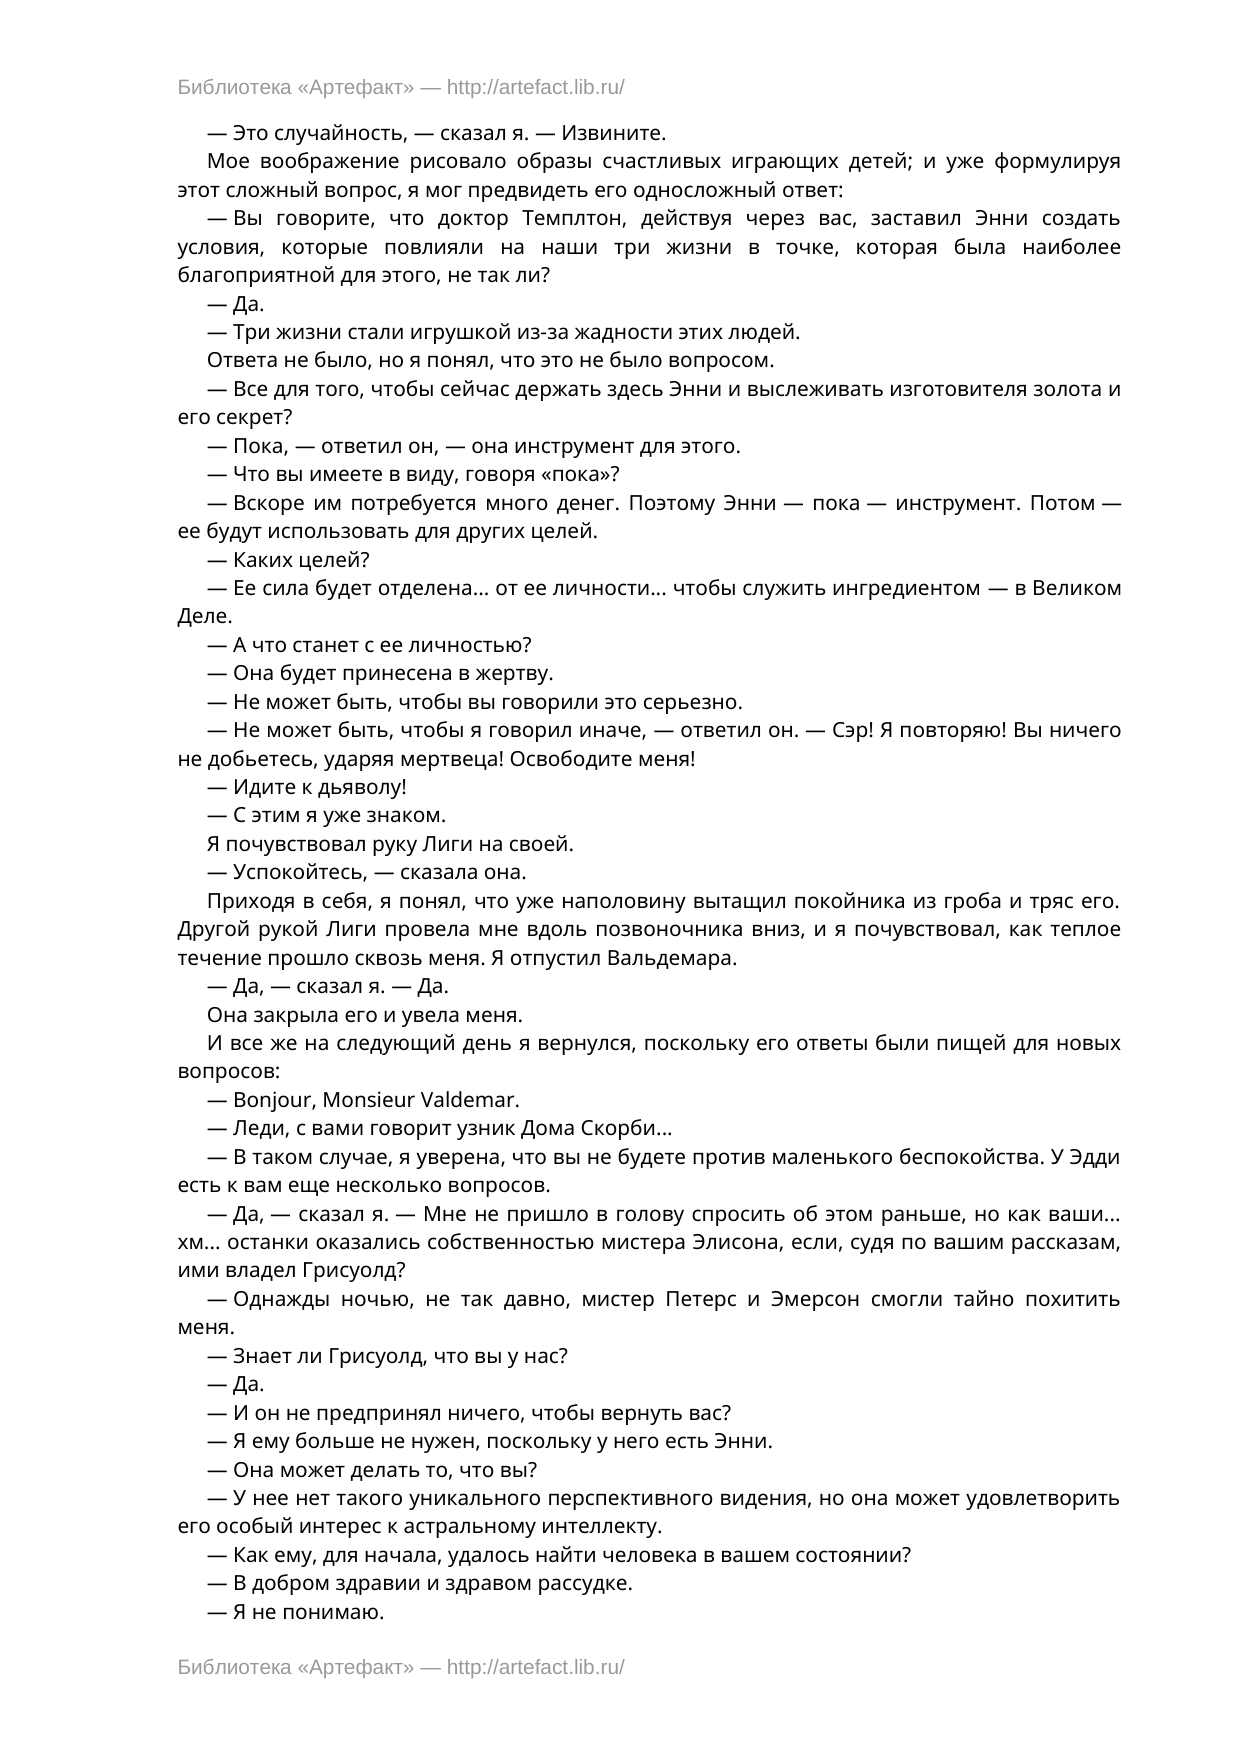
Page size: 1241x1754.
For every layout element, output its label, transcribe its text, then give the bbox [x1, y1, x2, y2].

text — Да. [177, 1369, 1122, 1398]
text — Три жизни стали игрушкой из-за жадности этих людей. [177, 317, 1122, 346]
text Ответа не было, но я понял, что это не было вопросом. [177, 346, 1122, 374]
text — Я ему больше не нужен, поскольку у него есть Энни. [177, 1426, 1122, 1455]
text Мое воображение рисовало образы счастливых играющих детей; и уже формулируя этот сложный вопрос, я мог предвидеть его односложный ответ: [177, 147, 1122, 203]
text — Bonjour, Monsieur Valdemar. [177, 1085, 1122, 1113]
text — Это случайность, — сказал я. — Извините. [177, 118, 1122, 147]
text — Ее сила будет отделена... от ее личности... чтобы служить ингредиентом — в Великом Деле. [177, 573, 1122, 630]
text — Да, — сказал я. — Мне не пришло в голову спросить об этом раньше, но как ваши... хм... останки оказались собственностью мистера Элисона, если, судя по вашим рассказам, ими владел Грисуолд? [177, 1199, 1122, 1284]
text Приходя в себя, я понял, что уже наполовину вытащил покойника из гроба и тряс его. Другой рукой Лиги провела мне вдоль позвоночника вниз, и я почувствовал, как теплое течение прошло сквозь меня. Я отпустил Вальдемара. [177, 886, 1122, 971]
text — Все для того, чтобы сейчас держать здесь Энни и выслеживать изготовителя золота и его секрет? [177, 374, 1122, 431]
text — И он не предпринял ничего, чтобы вернуть вас? [177, 1398, 1122, 1426]
text — Леди, с вами говорит узник Дома Скорби... [177, 1113, 1122, 1142]
text — Однажды ночью, не так давно, мистер Петерс и Эмерсон смогли тайно похитить меня. [177, 1284, 1122, 1341]
text — Как ему, для начала, удалось найти человека в вашем состоянии? [177, 1540, 1122, 1568]
text — А что станет с ее личностью? [177, 630, 1122, 658]
text — Я не понимаю. [177, 1597, 1122, 1625]
text — Идите к дьяволу! [177, 772, 1122, 801]
text — Каких целей? [177, 545, 1122, 573]
text — Не может быть, чтобы вы говорили это серьезно. [177, 687, 1122, 715]
text Я почувствовал руку Лиги на своей. [177, 829, 1122, 857]
text — Пока, — ответил он, — она инструмент для этого. [177, 431, 1122, 459]
text — В таком случае, я уверена, что вы не будете против маленького беспокойства. У Эдди есть к вам еще несколько вопросов. [177, 1142, 1122, 1199]
text — Да, — сказал я. — Да. [177, 971, 1122, 1000]
text — В добром здравии и здравом рассудке. [177, 1568, 1122, 1597]
text И все же на следующий день я вернулся, поскольку его ответы были пищей для новых вопросов: [177, 1028, 1122, 1085]
text — Вы говорите, что доктор Темплтон, действуя через вас, заставил Энни создать условия, которые повлияли на наши три жизни в точке, которая была наиболее благоприятной для этого, не так ли? [177, 203, 1122, 289]
text — Успокойтесь, — сказала она. [177, 857, 1122, 886]
text — Она будет принесена в жертву. [177, 658, 1122, 687]
text — Не может быть, чтобы я говорил иначе, — ответил он. — Сэр! Я повторяю! Вы ничего не добьетесь, ударяя мертвеца! Освободите меня! [177, 715, 1122, 772]
text — Она может делать то, что вы? [177, 1455, 1122, 1483]
text — У нее нет такого уникального перспективного видения, но она может удовлетворить его особый интерес к астральному интеллекту. [177, 1483, 1122, 1540]
text — Знает ли Грисуолд, что вы у нас? [177, 1341, 1122, 1369]
text — Да. [177, 289, 1122, 317]
text — С этим я уже знаком. [177, 801, 1122, 829]
text Она закрыла его и увела меня. [177, 1000, 1122, 1028]
text — Вскоре им потребуется много денег. Поэтому Энни — пока — инструмент. Потом — ее будут использовать для других целей. [177, 488, 1122, 545]
text — Что вы имеете в виду, говоря «пока»? [177, 459, 1122, 488]
